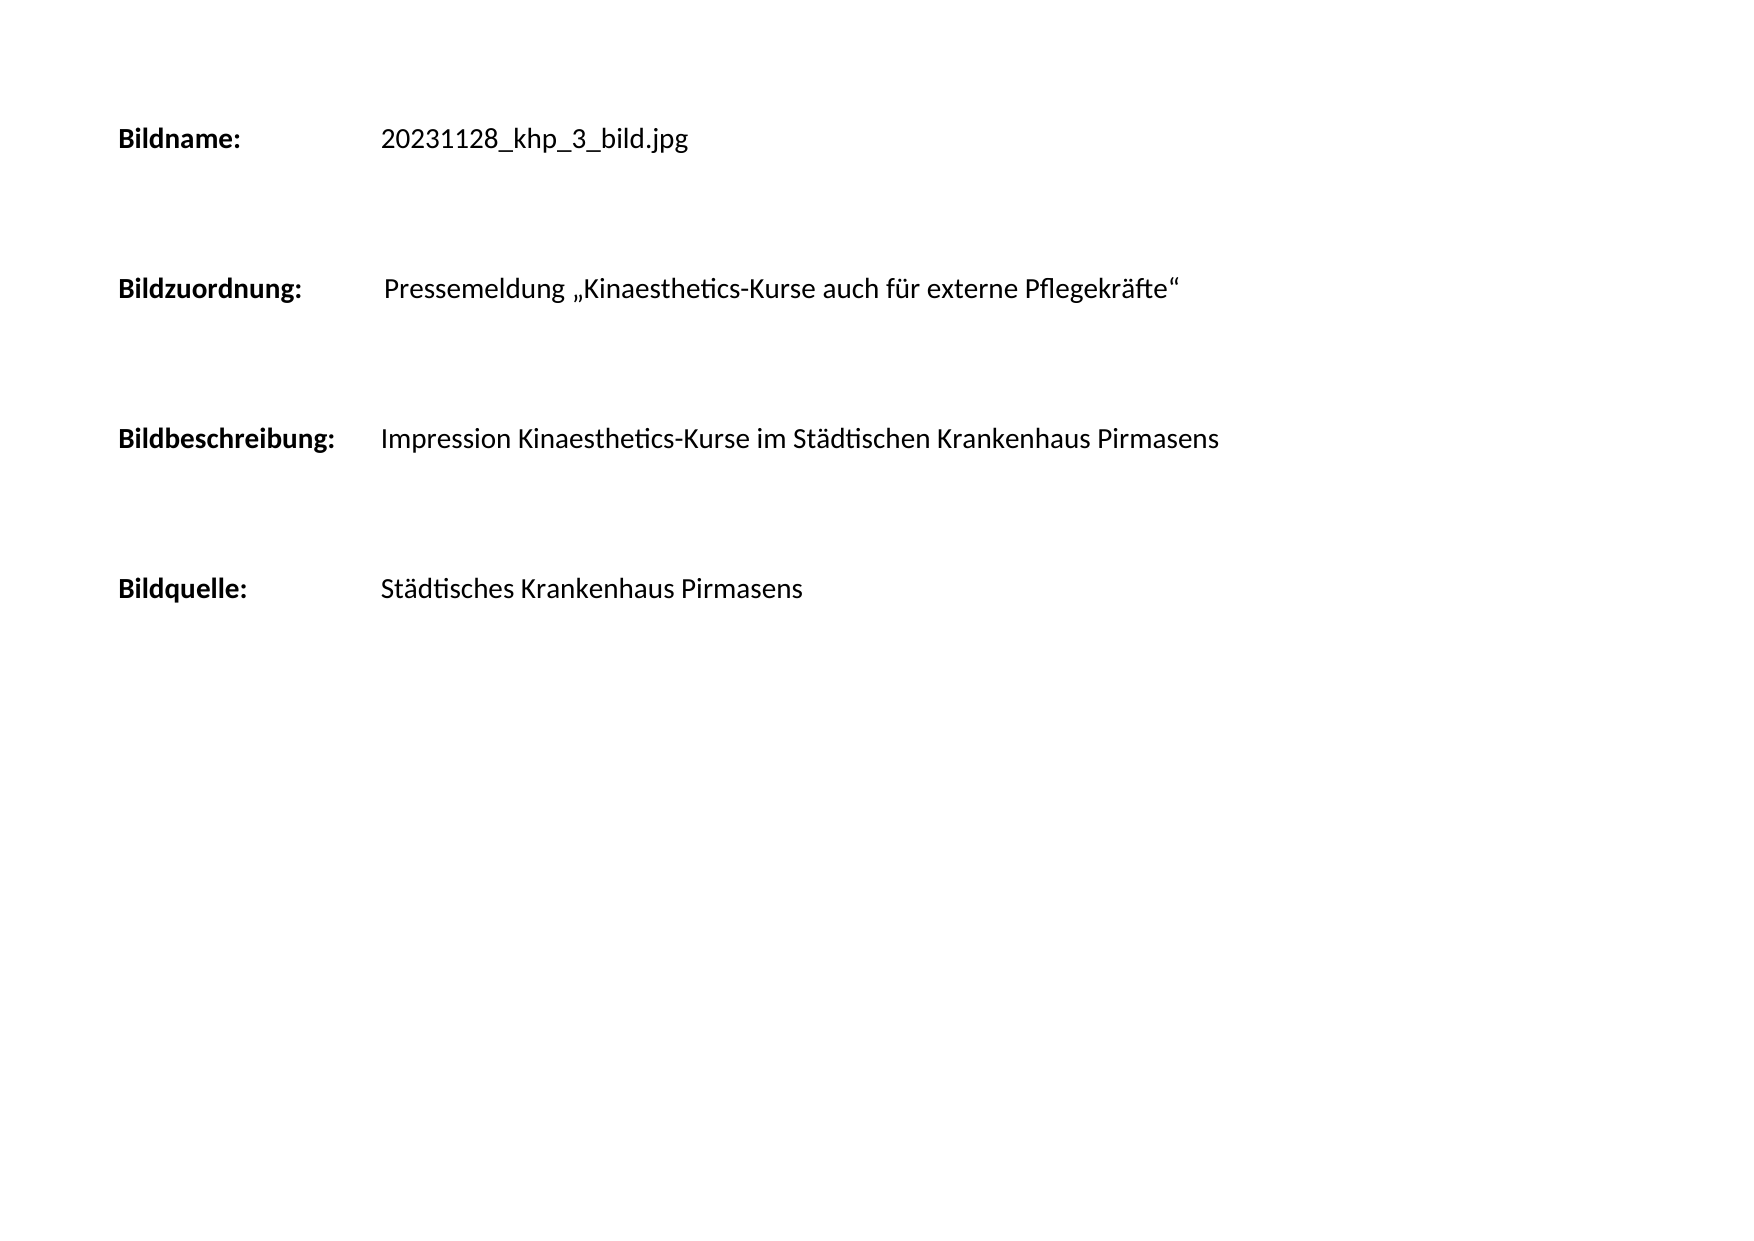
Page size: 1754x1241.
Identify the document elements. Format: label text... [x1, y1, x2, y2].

text Bildzuordnung: Pressemeldung „Kinaesthetics-Kurse auch für externe Pflegekräfte“ [118, 268, 1636, 306]
text Bildquelle: Städtisches Krankenhaus Pirmasens [118, 568, 1636, 606]
text Bildname: 20231128_khp_3_bild.jpg [118, 118, 1636, 156]
text Bildbeschreibung: Impression Kinaesthetics-Kurse im Städtischen Krankenhaus Pirmasens [118, 418, 1636, 456]
